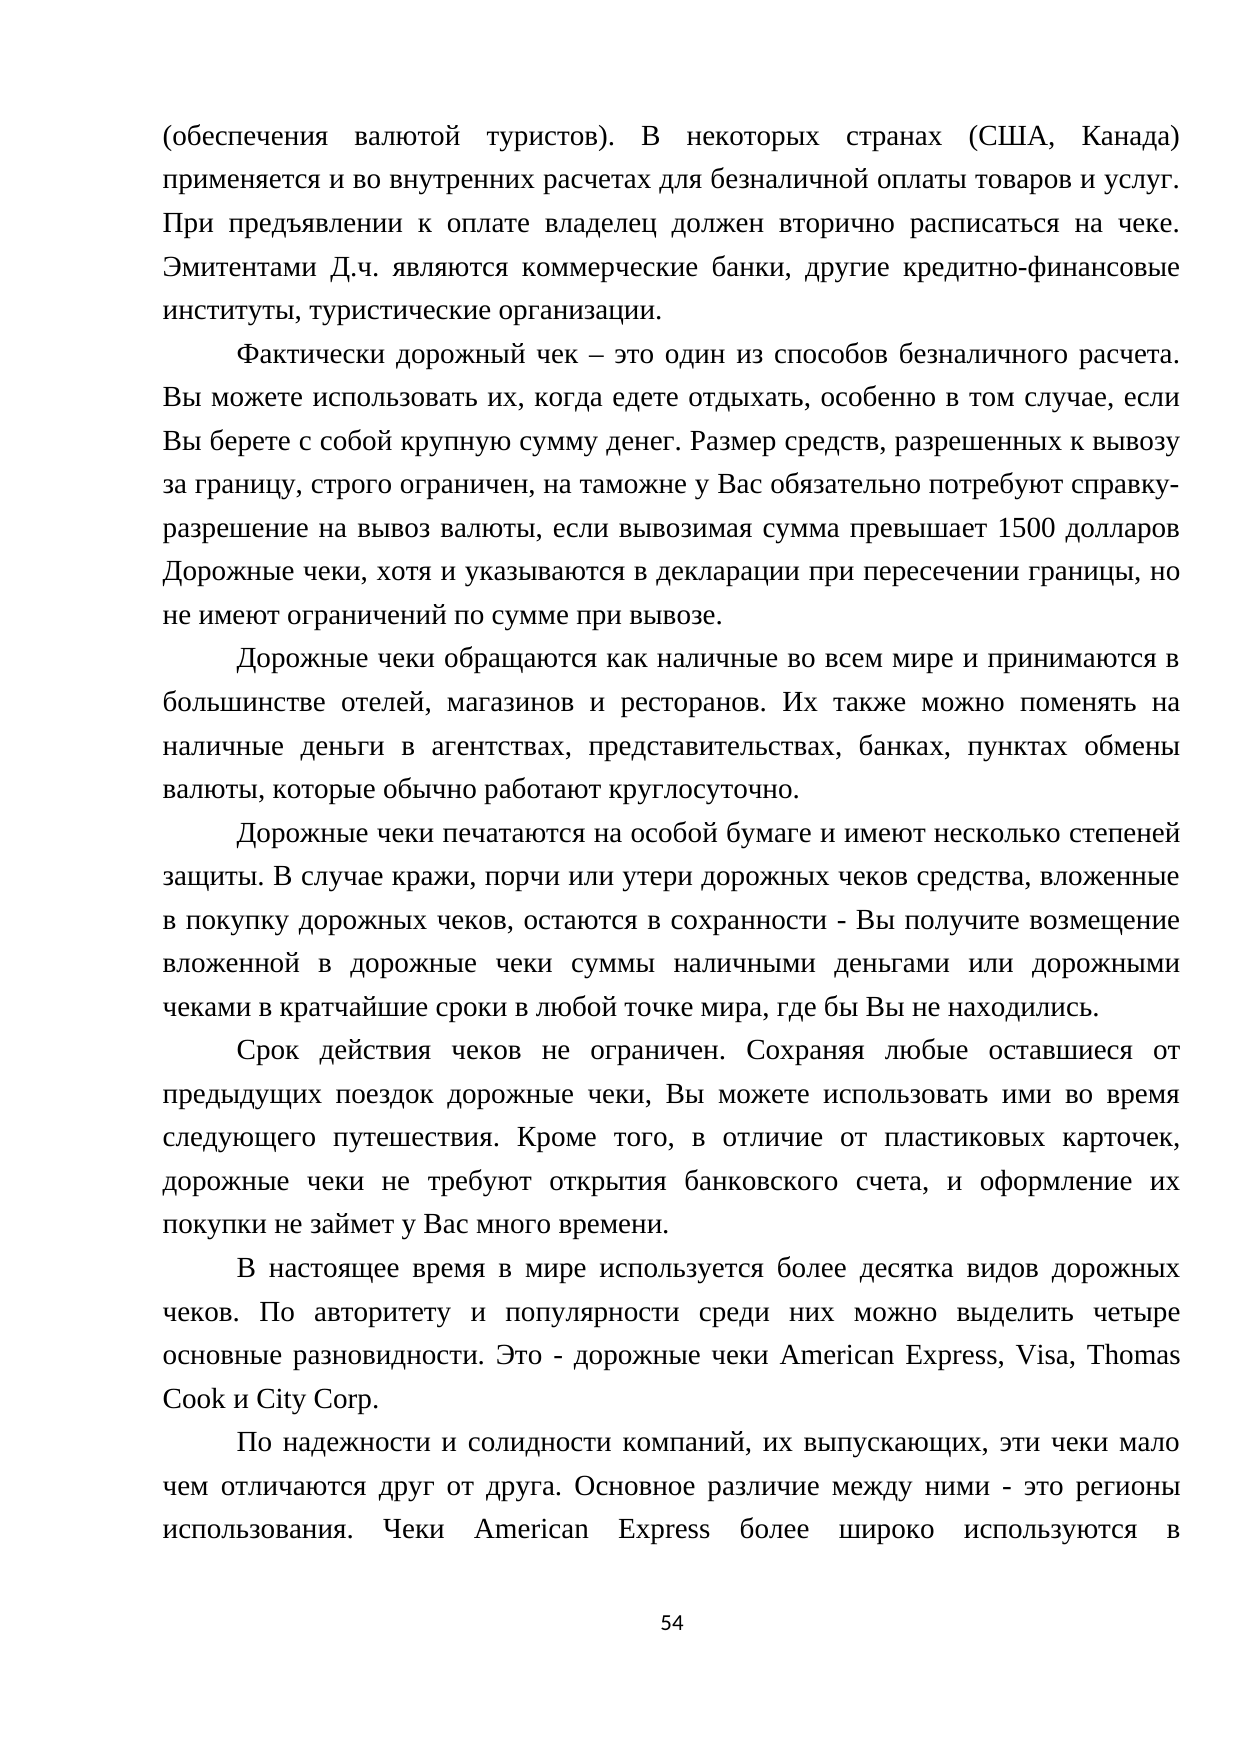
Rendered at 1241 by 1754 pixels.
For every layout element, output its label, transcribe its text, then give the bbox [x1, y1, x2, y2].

text Дорожные чеки обращаются как наличные во всем мире и принимаются в большинстве отелей, магазинов и ресторанов. Их также можно поменять на наличные деньги в агентствах, представительствах, банках, пунктах обмены валюты, которые обычно работают круглосуточно. [162, 641, 1181, 805]
text Фактически дорожный чек – это один из способов безналичного расчета. Вы можете использовать их, когда едете отдыхать, особенно в том случае, если Вы берете с собой крупную сумму денег. Размер средств, разрешенных к вывозу за границу, строго ограничен, на таможне у Вас обязательно потребуют справку-разрешение на вывоз валюты, если вывозимая сумма превышает 1500 долларов Дорожные чеки, хотя и указываются в декларации при пересечении границы, но не имеют ограничений по сумме при вывозе. [162, 336, 1181, 631]
text Дорожные чеки печатаются на особой бумаге и имеют несколько степеней защиты. В случае кражи, порчи или утери дорожных чеков средства, вложенные в покупку дорожных чеков, остаются в сохранности - Вы получите возмещение вложенной в дорожные чеки суммы наличными деньгами или дорожными чеками в кратчайшие сроки в любой точке мира, где бы Вы не находились. [162, 815, 1181, 1022]
text В настоящее время в мире используется более десятка видов дорожных чеков. По авторитету и популярности среди них можно выделить четыре основные разновидности. Это - дорожные чеки American Express, Visa, Thomas Cook и City Corp. [162, 1250, 1181, 1414]
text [162, 1424, 1181, 1545]
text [162, 118, 1181, 326]
text Срок действия чеков не ограничен. Сохраняя любые оставшиеся от предыдущих поездок дорожные чеки, Вы можете использовать ими во время следующего путешествия. Кроме того, в отличие от пластиковых карточек, дорожные чеки не требуют открытия банковского счета, и оформление их покупки не займет у Вас много времени. [162, 1032, 1181, 1240]
